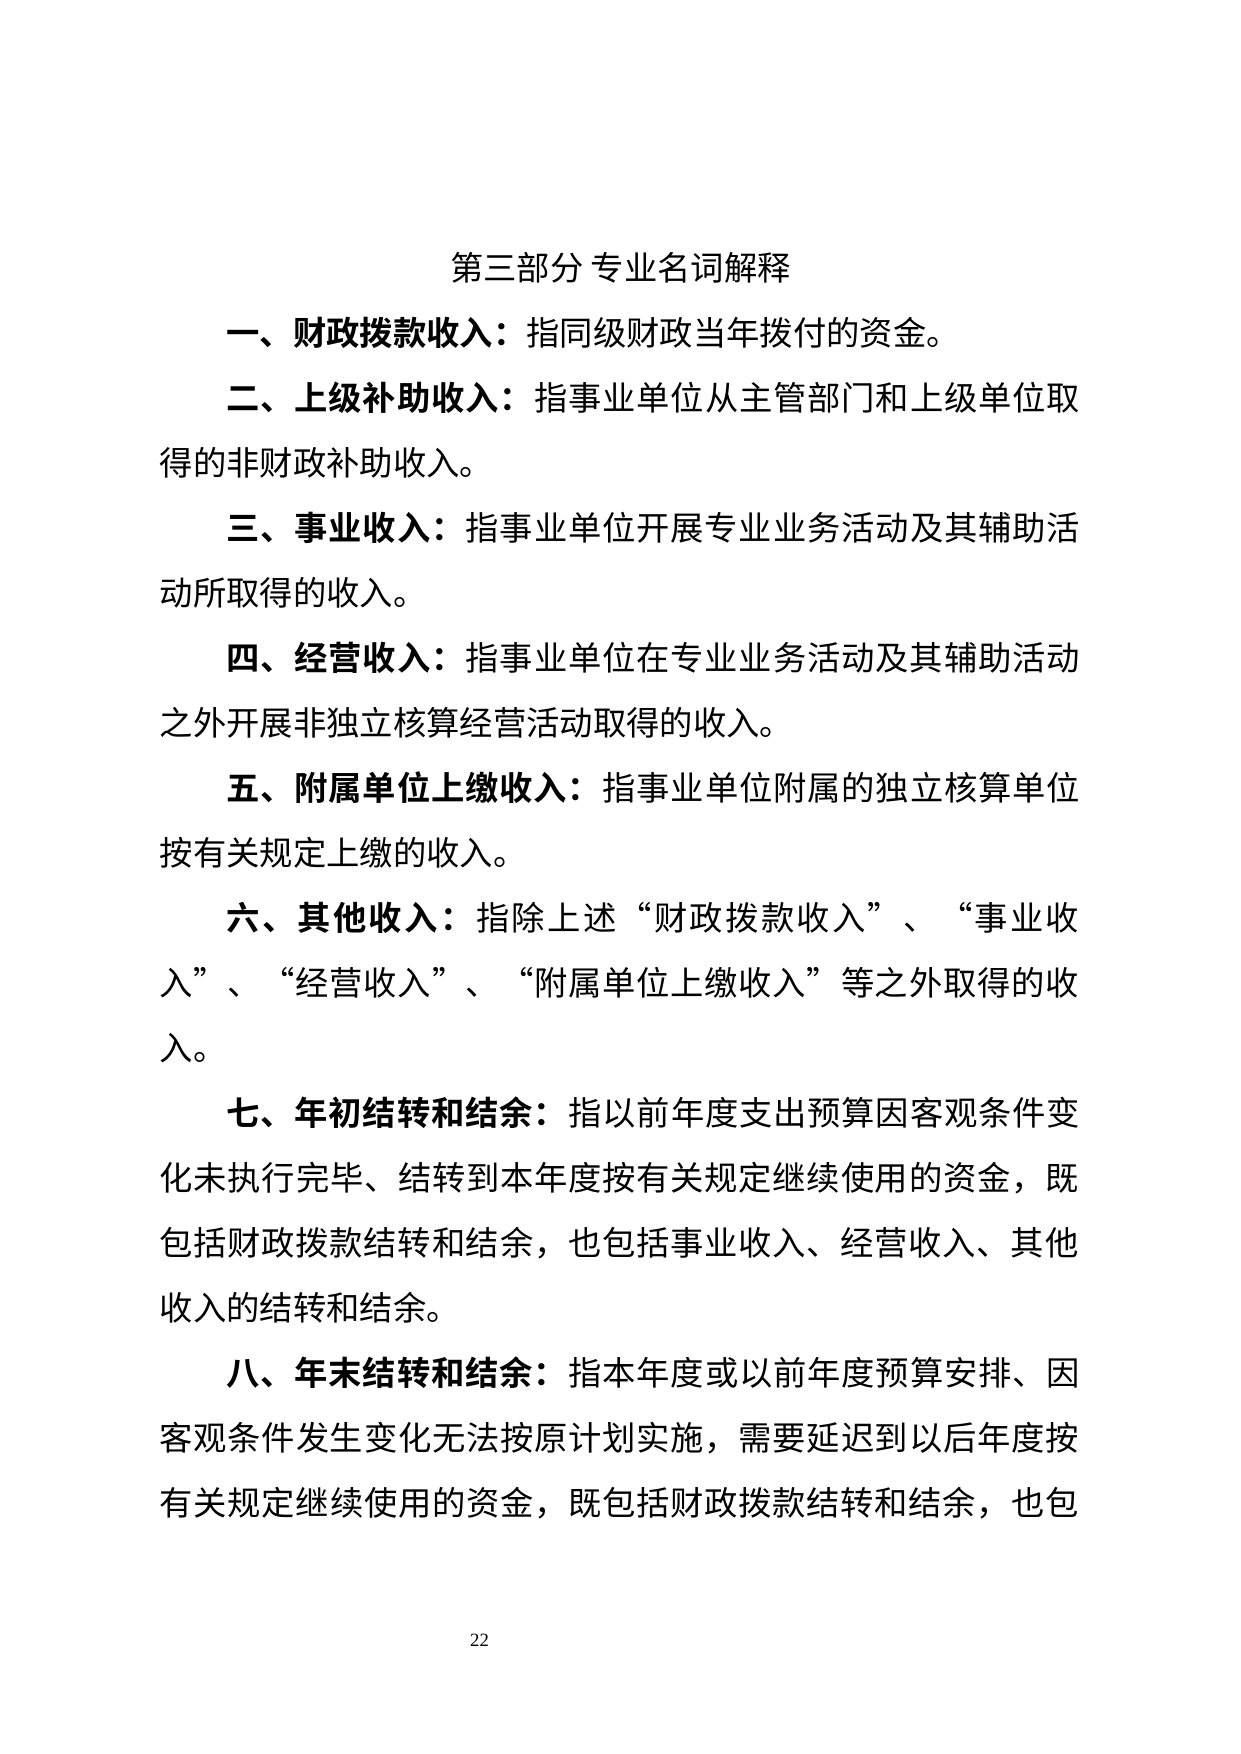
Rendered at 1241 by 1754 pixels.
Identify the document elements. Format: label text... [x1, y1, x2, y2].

text 三、事业收入：指事业单位开展专业业务活动及其辅助活动所取得的收入。 [159, 493, 1081, 623]
text 六、其他收入：指除上述“财政拨款收入”、“事业收入”、“经营收入”、“附属单位上缴收入”等之外取得的收入。 [159, 883, 1081, 1078]
text 一、财政拨款收入：指同级财政当年拨付的资金。 [159, 298, 1081, 363]
text 二、上级补助收入：指事业单位从主管部门和上级单位取得的非财政补助收入。 [159, 363, 1081, 493]
text 七、年初结转和结余：指以前年度支出预算因客观条件变化未执行完毕、结转到本年度按有关规定继续使用的资金，既包括财政拨款结转和结余，也包括事业收入、经营收入、其他收入的结转和结余。 [159, 1078, 1081, 1338]
text 五、附属单位上缴收入：指事业单位附属的独立核算单位按有关规定上缴的收入。 [159, 753, 1081, 883]
text 第三部分 专业名词解释 [159, 233, 1081, 298]
text 四、经营收入：指事业单位在专业业务活动及其辅助活动之外开展非独立核算经营活动取得的收入。 [159, 623, 1081, 753]
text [159, 1338, 1081, 1533]
